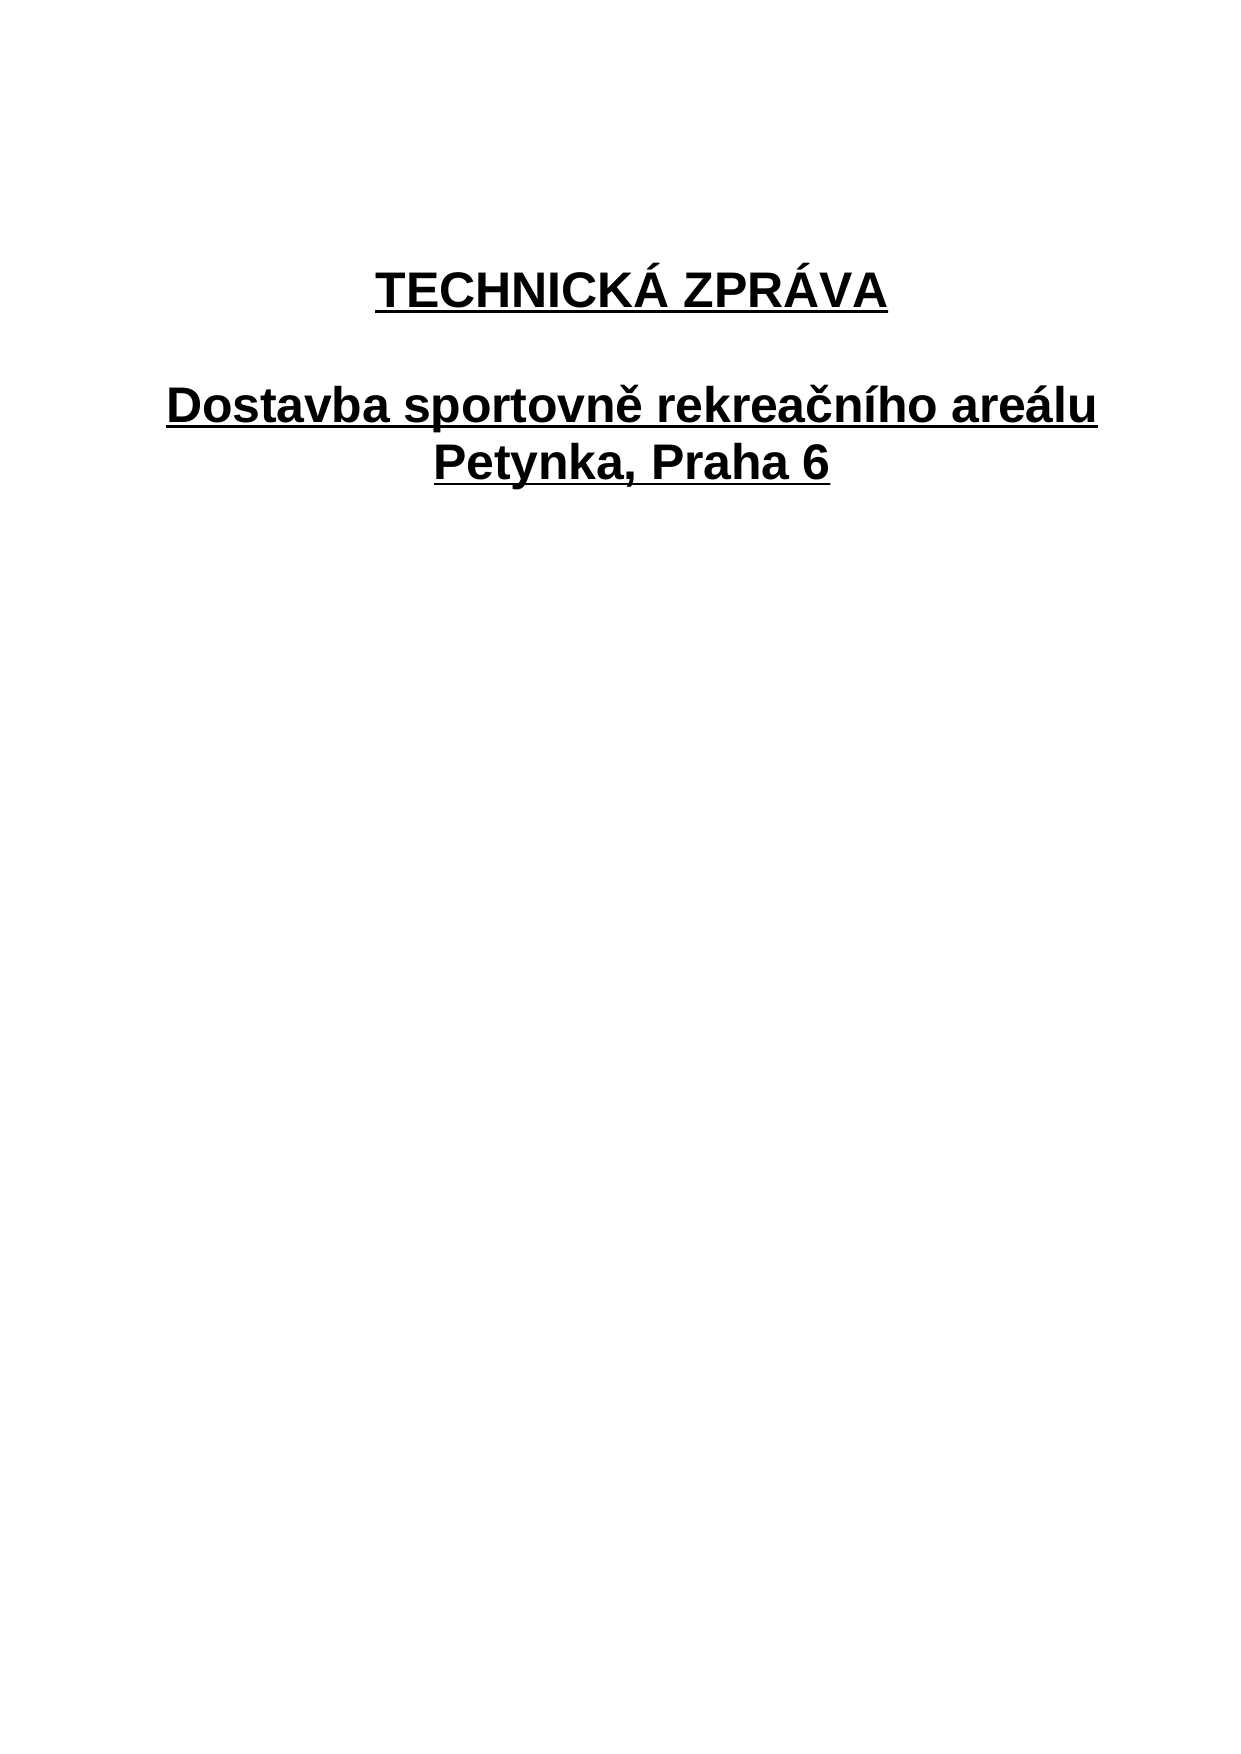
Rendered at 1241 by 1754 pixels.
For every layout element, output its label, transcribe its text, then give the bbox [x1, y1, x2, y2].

title TECHNICKÁ ZPRÁVA [136, 260, 1128, 318]
title Dostavba sportovně rekreačního areálu Petynka, Praha 6 [136, 375, 1128, 490]
